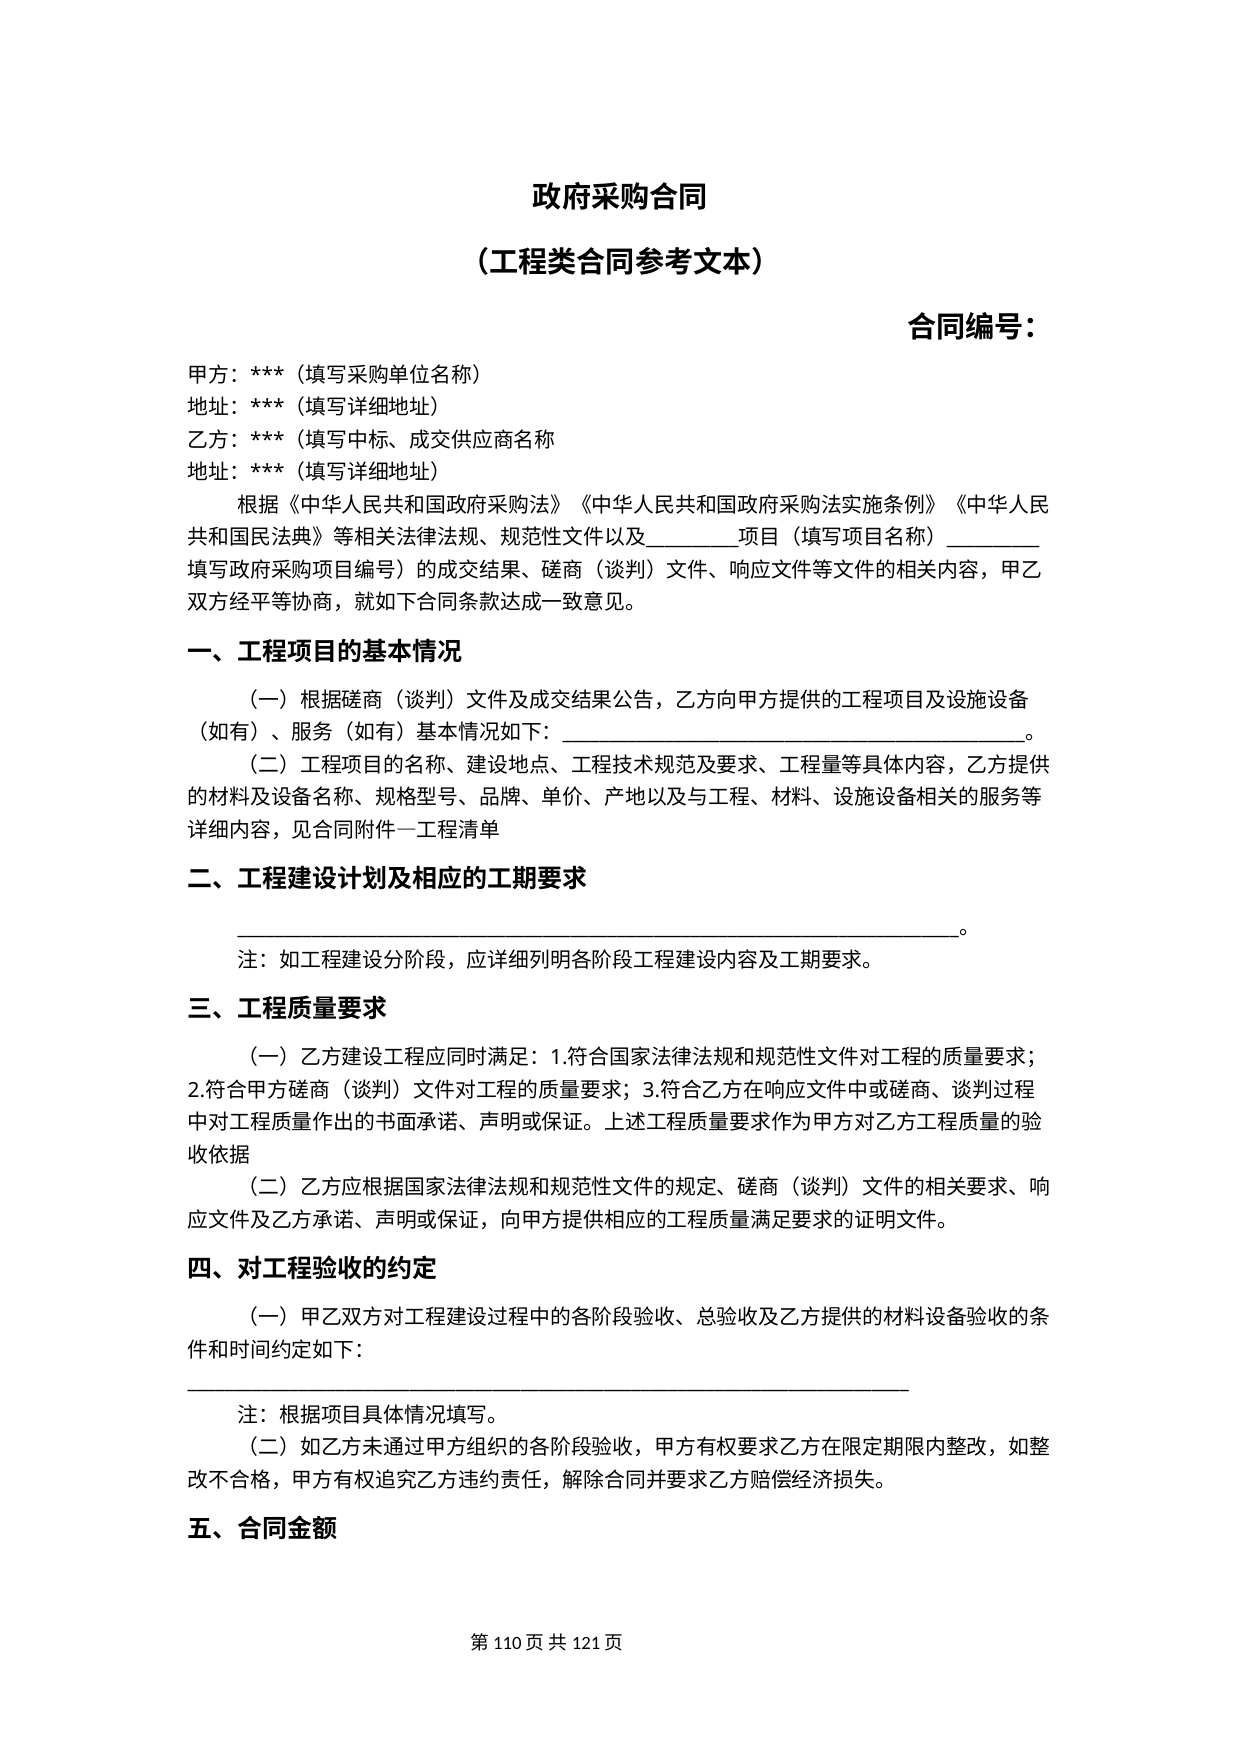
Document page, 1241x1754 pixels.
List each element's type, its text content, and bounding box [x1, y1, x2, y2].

text ______________________________________________________________________________。 [187, 909, 1053, 942]
text （二）如乙方未通过甲方组织的各阶段验收，甲方有权要求乙方在限定期限内整改，如整改不合格，甲方有权追究乙方违约责任，解除合同并要求乙方赔偿经济损失。 [187, 1429, 1053, 1494]
text 三、工程质量要求 [187, 974, 1053, 1039]
text 乙方：***（填写中标、成交供应商名称 [187, 422, 1053, 454]
text （一）甲乙双方对工程建设过程中的各阶段验收、总验收及乙方提供的材料设备验收的条件和时间约定如下： [187, 1299, 1053, 1364]
text 根据《中华人民共和国政府采购法》《中华人民共和国政府采购法实施条例》《中华人民共和国民法典》等相关法律法规、规范性文件以及__________项目（填写项目名称）__________填写政府采购项目编号）的成交结果、磋商（谈判）文件、响应文件等文件的相关内容，甲乙双方经平等协商，就如下合同条款达成一致意见。 [187, 487, 1053, 617]
text （二）乙方应根据国家法律法规和规范性文件的规定、磋商（谈判）文件的相关要求、响应文件及乙方承诺、声明或保证，向甲方提供相应的工程质量满足要求的证明文件。 [187, 1169, 1053, 1234]
text 四、对工程验收的约定 [187, 1234, 1053, 1299]
text 甲方：***（填写采购单位名称） [187, 357, 1053, 389]
text 注：根据项目具体情况填写。 [187, 1397, 1053, 1429]
text ______________________________________________________________________________ [187, 1364, 1053, 1397]
text 注：如工程建设分阶段，应详细列明各阶段工程建设内容及工期要求。 [187, 942, 1053, 974]
text （工程类合同参考文本） [187, 227, 1053, 292]
text （一）根据磋商（谈判）文件及成交结果公告，乙方向甲方提供的工程项目及设施设备（如有）、服务（如有）基本情况如下：__________________________________________________。 [187, 682, 1053, 747]
text 二、工程建设计划及相应的工期要求 [187, 844, 1053, 909]
text （二）工程项目的名称、建设地点、工程技术规范及要求、工程量等具体内容，乙方提供的材料及设备名称、规格型号、品牌、单价、产地以及与工程、材料、设施设备相关的服务等详细内容，见合同附件—工程清单 [187, 747, 1053, 844]
text 地址：***（填写详细地址） [187, 389, 1053, 422]
text 地址：***（填写详细地址） [187, 454, 1053, 487]
text 一、工程项目的基本情况 [187, 617, 1053, 682]
text 合同编号： [187, 292, 1053, 357]
text 五、合同金额 [187, 1494, 1053, 1559]
text 政府采购合同 [187, 162, 1053, 227]
text （一）乙方建设工程应同时满足：1.符合国家法律法规和规范性文件对工程的质量要求；2.符合甲方磋商（谈判）文件对工程的质量要求；3.符合乙方在响应文件中或磋商、谈判过程中对工程质量作出的书面承诺、声明或保证。上述工程质量要求作为甲方对乙方工程质量的验收依据 [187, 1039, 1053, 1169]
